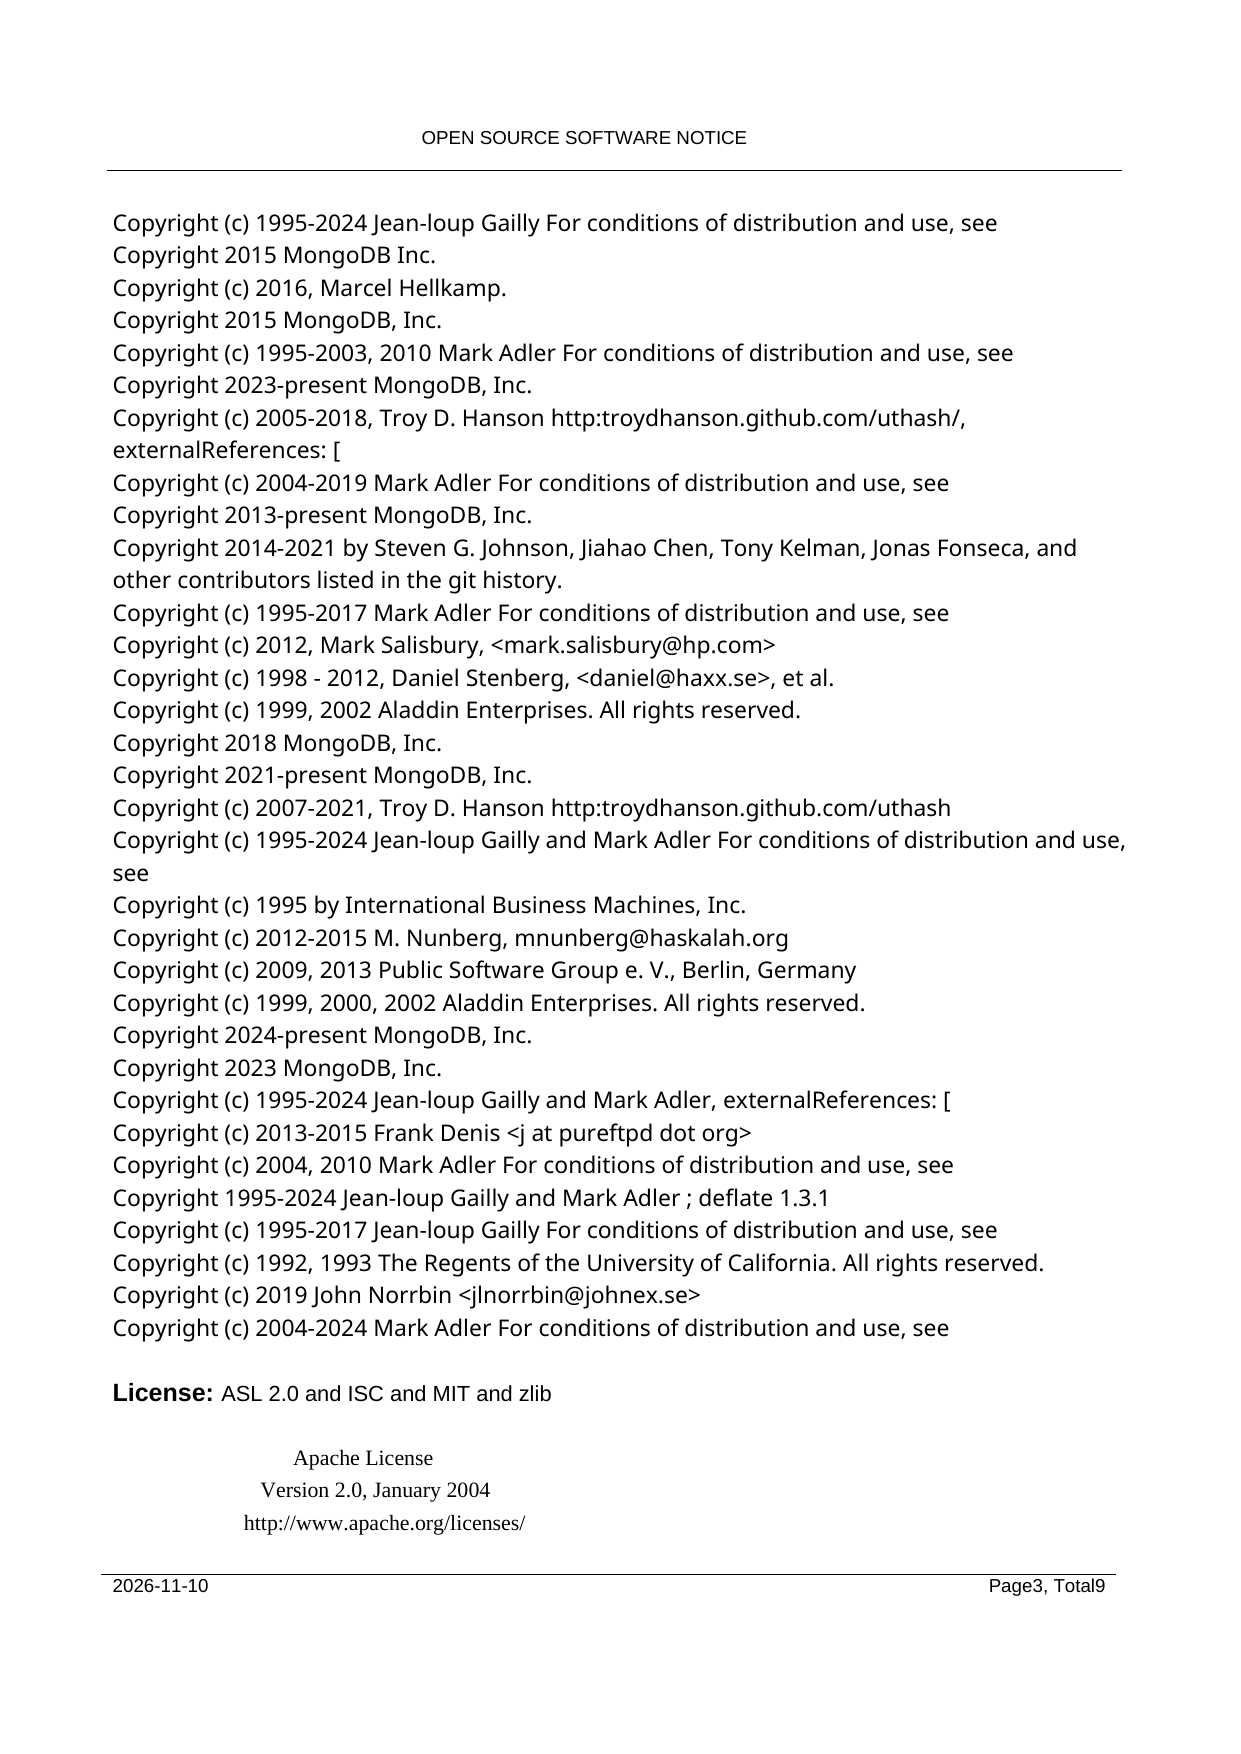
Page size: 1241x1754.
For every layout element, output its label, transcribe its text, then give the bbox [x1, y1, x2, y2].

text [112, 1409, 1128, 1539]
text License: ASL 2.0 and ISC and MIT and zlib [112, 1376, 1128, 1409]
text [112, 206, 1128, 1376]
